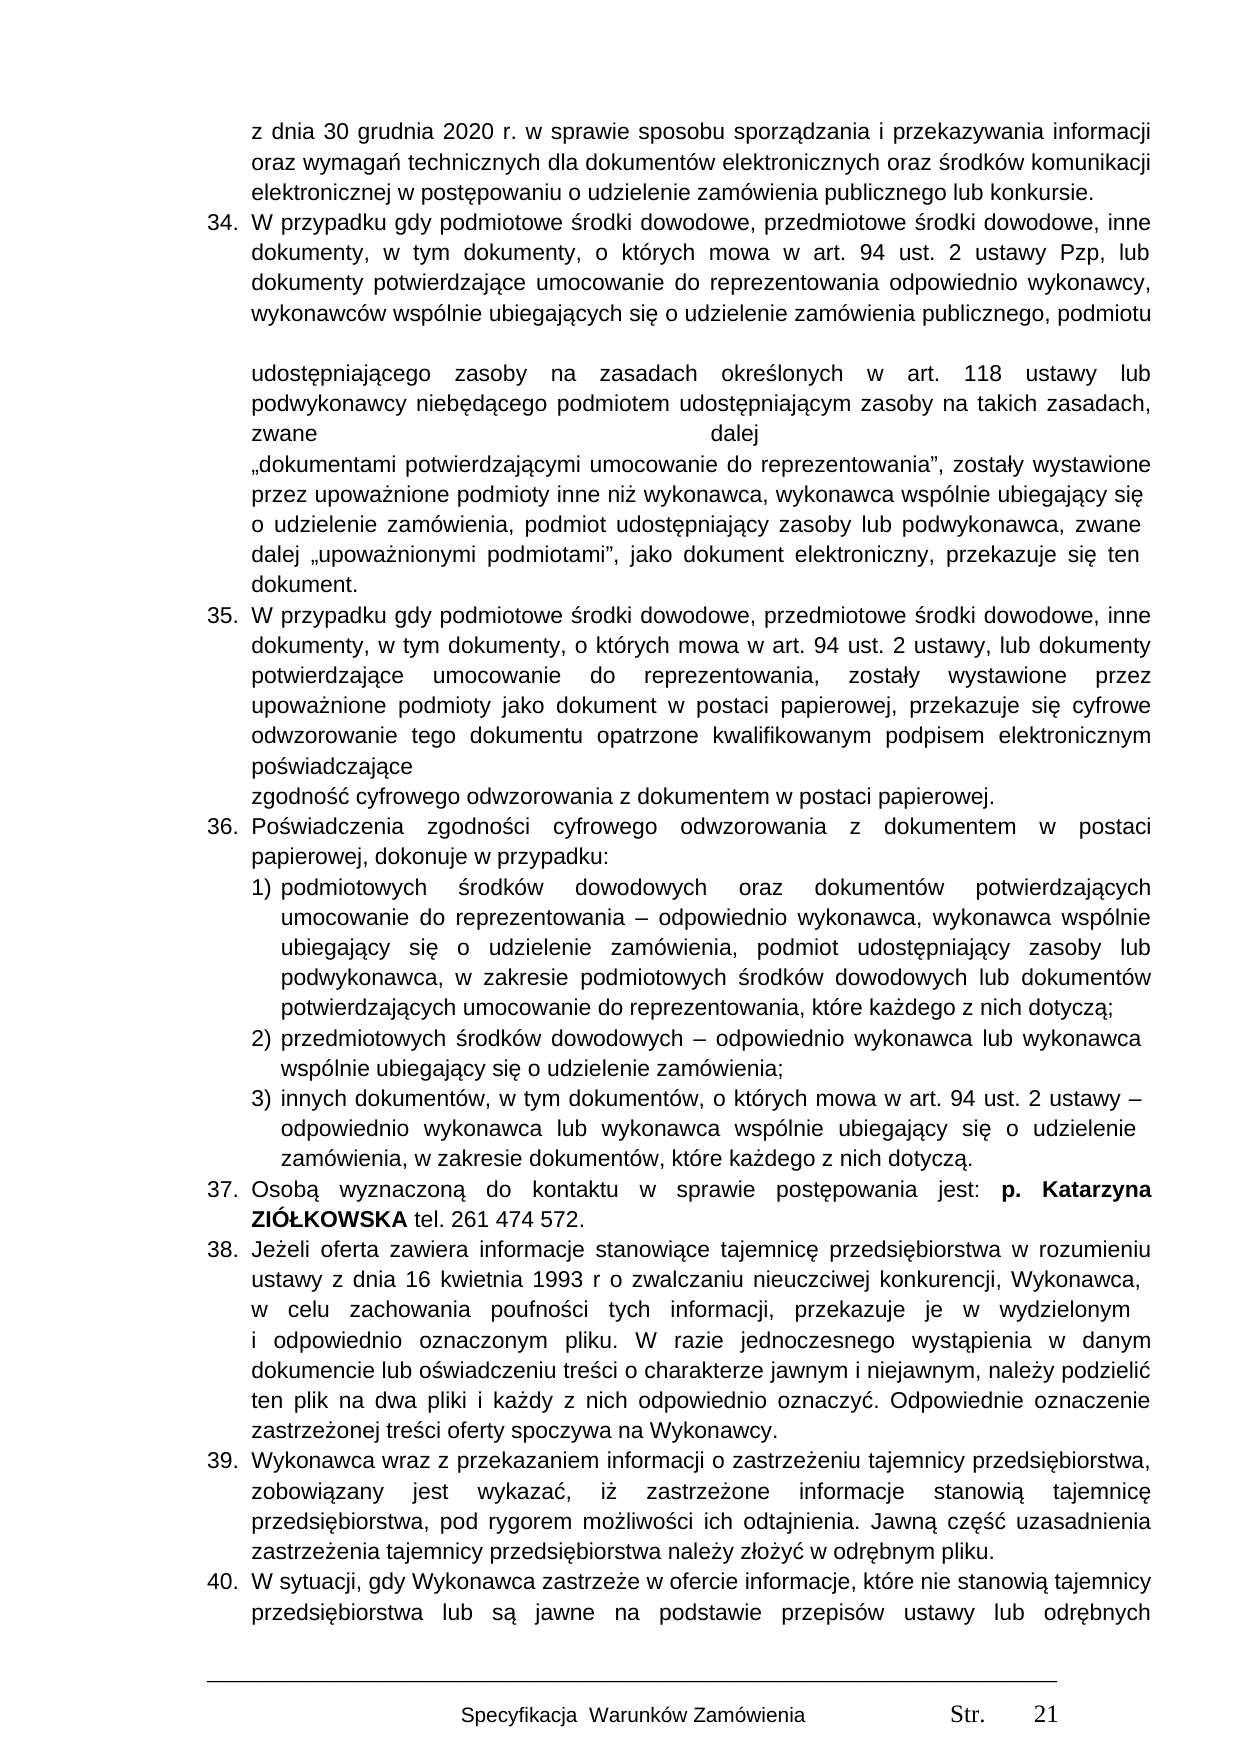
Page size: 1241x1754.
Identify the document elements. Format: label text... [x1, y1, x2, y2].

list Osobą wyznaczoną do kontaktu w sprawie postępowania jest: p. Katarzyna ZIÓŁKOWSKA tel. 261 474 572. [207, 1176, 1152, 1232]
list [207, 118, 1152, 205]
list podmiotowych środków dowodowych oraz dokumentów potwierdzających umocowanie do reprezentowania – odpowiednio wykonawca, wykonawca wspólnie ubiegający się o udzielenie zamówienia, podmiot udostępniający zasoby lub podwykonawca, w zakresie podmiotowych środków dowodowych lub dokumentów potwierdzających umocowanie do reprezentowania, które każdego z nich dotyczą; [251, 873, 1152, 1021]
list W przypadku gdy podmiotowe środki dowodowe, przedmiotowe środki dowodowe, inne dokumenty, w tym dokumenty, o których mowa w art. 94 ust. 2 ustawy, lub dokumenty potwierdzające umocowanie do reprezentowania, zostały wystawione przez upoważnione podmioty jako dokument w postaci papierowej, przekazuje się cyfrowe odwzorowanie tego dokumentu opatrzone kwalifikowanym podpisem elektronicznym poświadczające zgodność cyfrowego odwzorowania z dokumentem w postaci papierowej. [207, 602, 1152, 809]
list W przypadku gdy podmiotowe środki dowodowe, przedmiotowe środki dowodowe, inne dokumenty, w tym dokumenty, o których mowa w art. 94 ust. 2 ustawy Pzp, lub dokumenty potwierdzające umocowanie do reprezentowania odpowiednio wykonawcy, wykonawców wspólnie ubiegających się o udzielenie zamówienia publicznego, podmiotu udostępniającego zasoby na zasadach określonych w art. 118 ustawy lub podwykonawcy niebędącego podmiotem udostępniającym zasoby na takich zasadach, zwane dalej „dokumentami potwierdzającymi umocowanie do reprezentowania”, zostały wystawione przez upoważnione podmioty inne niż wykonawca, wykonawca wspólnie ubiegający się o udzielenie zamówienia, podmiot udostępniający zasoby lub podwykonawca, zwane dalej „upoważnionymi podmiotami”, jako dokument elektroniczny, przekazuje się ten dokument. [207, 209, 1152, 598]
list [207, 1568, 1152, 1625]
list Poświadczenia zgodności cyfrowego odwzorowania z dokumentem w postaci papierowej, dokonuje w przypadku: [207, 813, 1152, 869]
list Jeżeli oferta zawiera informacje stanowiące tajemnicę przedsiębiorstwa w rozumieniu ustawy z dnia 16 kwietnia 1993 r o zwalczaniu nieuczciwej konkurencji, Wykonawca, w celu zachowania poufności tych informacji, przekazuje je w wydzielonym i odpowiednio oznaczonym pliku. W razie jednoczesnego wystąpienia w danym dokumencie lub oświadczeniu treści o charakterze jawnym i niejawnym, należy podzielić ten plik na dwa pliki i każdy z nich odpowiednio oznaczyć. Odpowiednie oznaczenie zastrzeżonej treści oferty spoczywa na Wykonawcy. [207, 1236, 1152, 1443]
list przedmiotowych środków dowodowych – odpowiednio wykonawca lub wykonawca wspólnie ubiegający się o udzielenie zamówienia; [251, 1024, 1152, 1081]
list Wykonawca wraz z przekazaniem informacji o zastrzeżeniu tajemnicy przedsiębiorstwa, zobowiązany jest wykazać, iż zastrzeżone informacje stanowią tajemnicę przedsiębiorstwa, pod rygorem możliwości ich odtajnienia. Jawną część uzasadnienia zastrzeżenia tajemnicy przedsiębiorstwa należy złożyć w odrębnym pliku. [207, 1447, 1152, 1564]
list innych dokumentów, w tym dokumentów, o których mowa w art. 94 ust. 2 ustawy – odpowiednio wykonawca lub wykonawca wspólnie ubiegający się o udzielenie zamówienia, w zakresie dokumentów, które każdego z nich dotyczą. [251, 1085, 1152, 1172]
